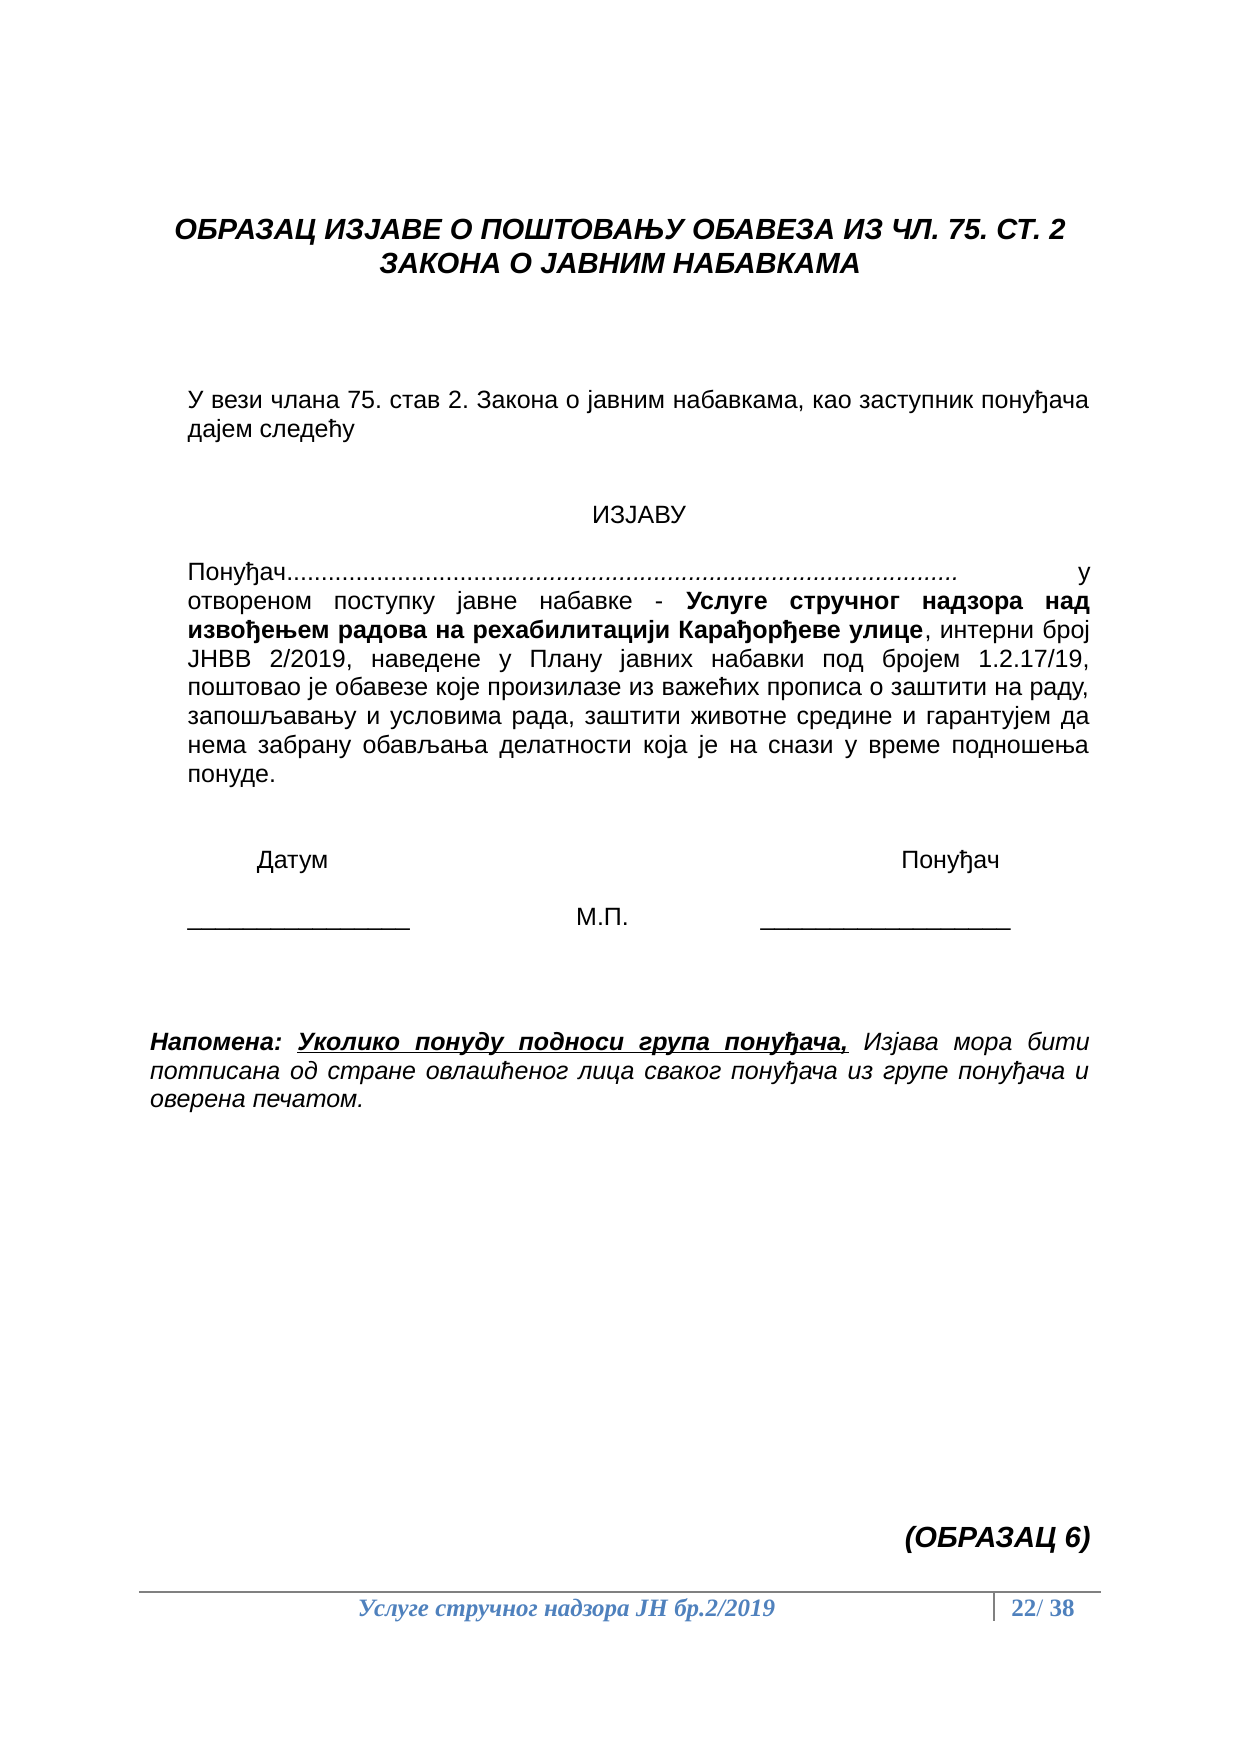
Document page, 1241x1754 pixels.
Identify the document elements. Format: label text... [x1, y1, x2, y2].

text (ОБРАЗАЦ 6) [150, 1520, 1090, 1554]
text ________________ М.П. __________________ [187, 902, 1090, 931]
text Понуђач................................................................................................. у отвореном поступку јавне набавке - Услуге стручног надзора над извођењем радова на рехабилитацији Карађорђеве улице, интерни број ЈНВВ 2/2019, наведене у Плану јавних набавки под бројем 1.2.17/19, поштовао је обавезе које произилазе из важећих прописа о заштити на раду, запошљавању и условима рада, заштити животне средине и гарантујем да нема забрану обављања делатности која је на снази у време подношења понуде. [187, 557, 1090, 787]
text Датум Понуђач [187, 845, 1090, 873]
text У вези члана 75. став 2. Закона о јавним набавкама, као заступник понуђача дајем следећу [187, 385, 1090, 442]
text Напомена: Уколико понуду подноси група понуђача, Изјава мора бити потписана од стране овлашћеног лица сваког понуђача из групе понуђача и оверена печатом. [150, 1027, 1090, 1113]
text ИЗЈАВУ [187, 500, 1090, 528]
text ОБРАЗАЦ ИЗЈАВЕ О ПОШТОВАЊУ ОБАВЕЗА ИЗ ЧЛ. 75. СТ. 2 ЗАКОНА О ЈАВНИМ НАБАВКАМА [150, 212, 1090, 279]
